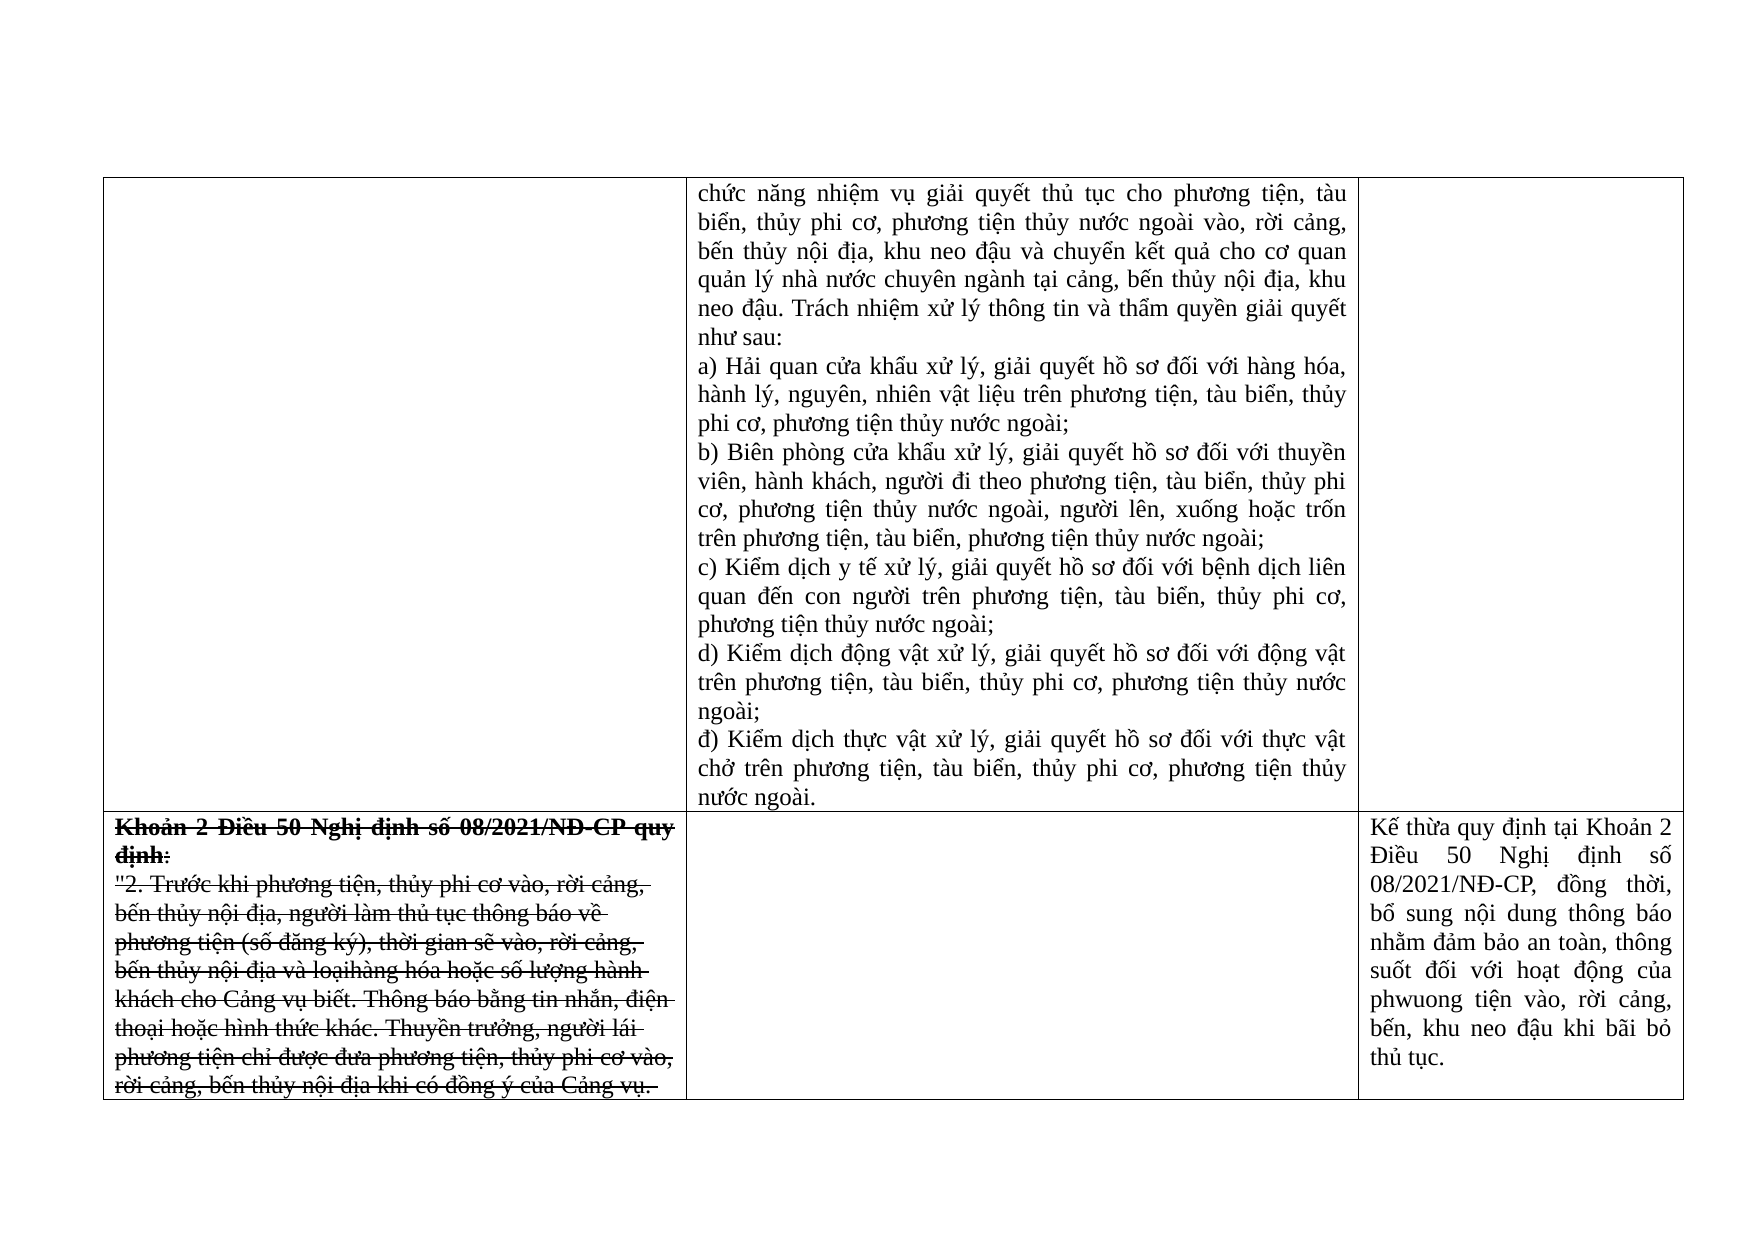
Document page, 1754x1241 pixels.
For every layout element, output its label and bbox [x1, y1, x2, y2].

table_cell [687, 812, 1358, 1099]
table_cell [1359, 812, 1683, 1099]
table_cell [104, 178, 686, 811]
table_cell [104, 812, 686, 1099]
